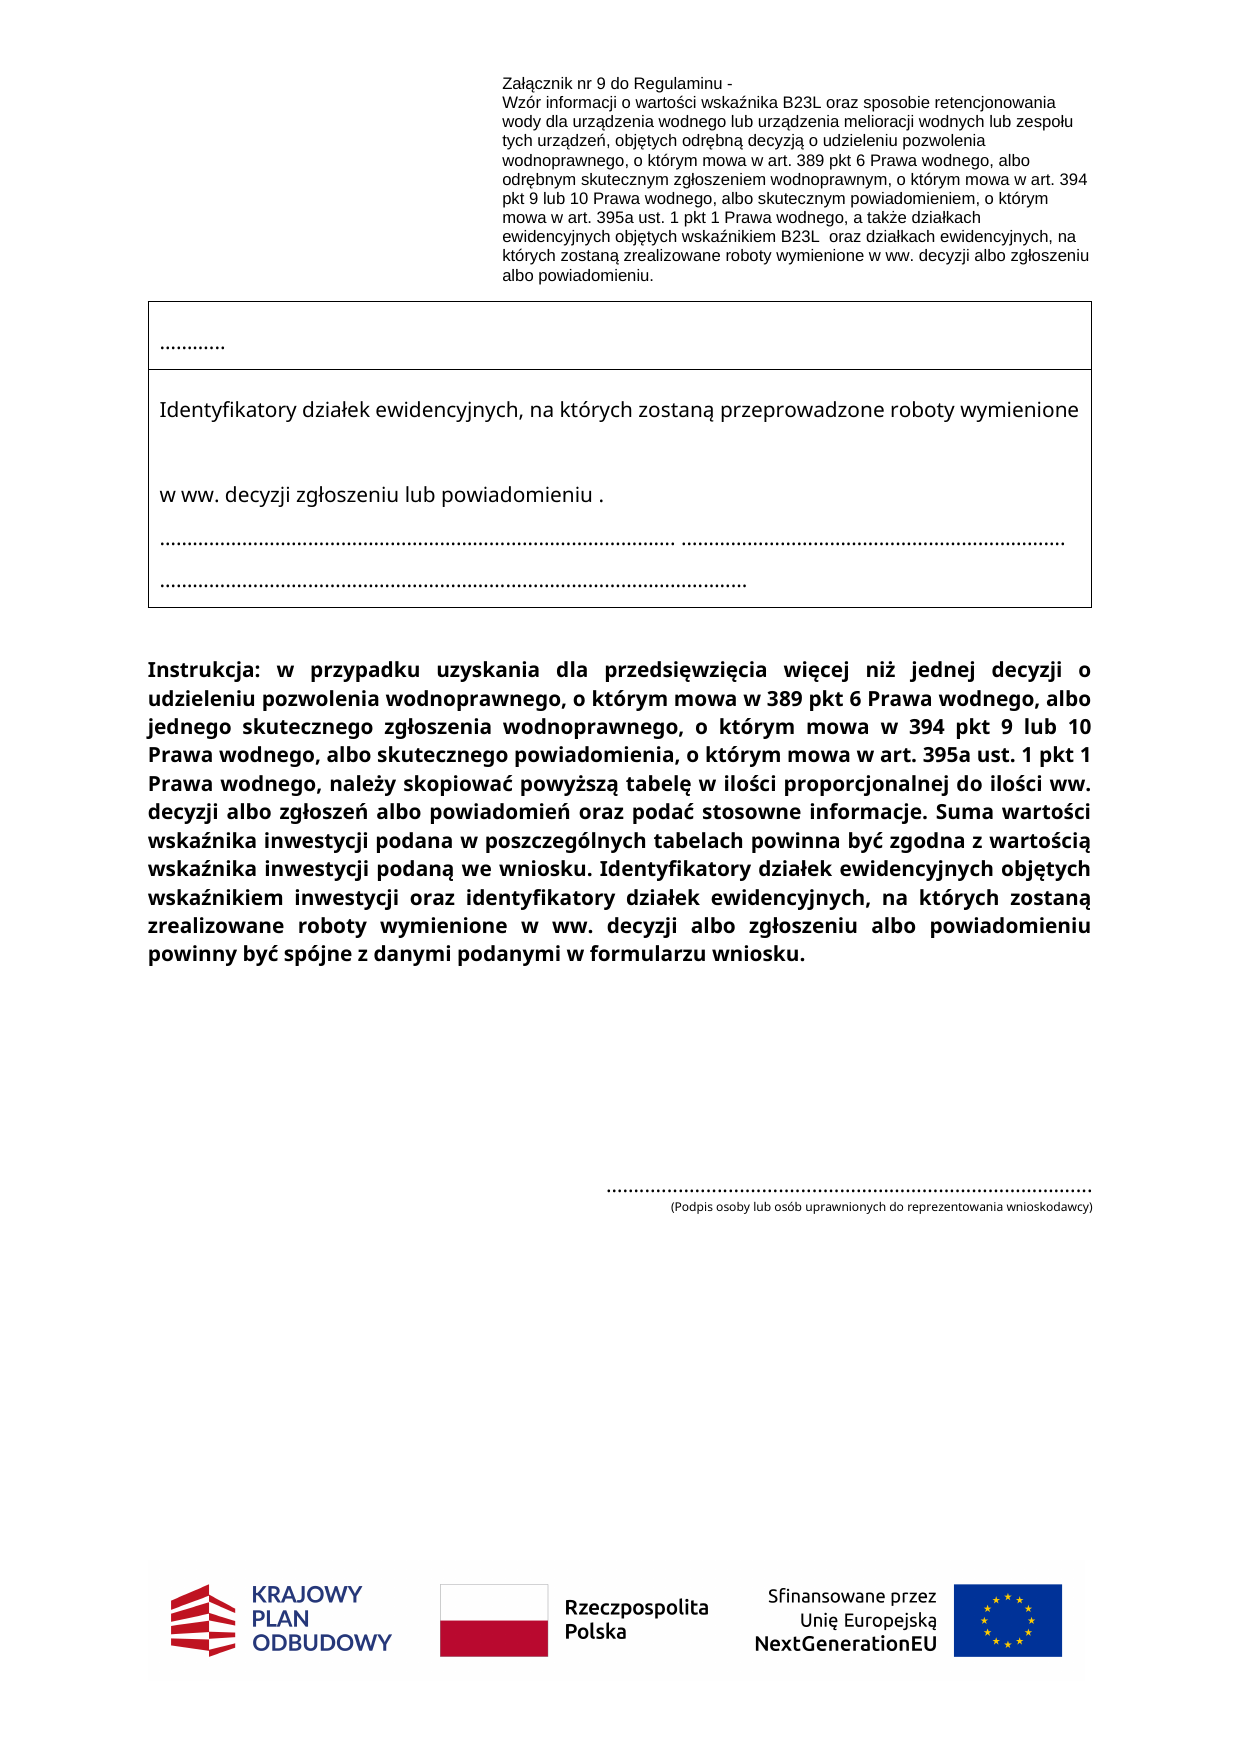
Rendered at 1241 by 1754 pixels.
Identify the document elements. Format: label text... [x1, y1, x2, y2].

text Instrukcja: w przypadku uzyskania dla przedsięwzięcia więcej niż jednej decyzji o udzieleniu pozwolenia wodnoprawnego, o którym mowa w 389 pkt 6 Prawa wodnego, albo jednego skutecznego zgłoszenia wodnoprawnego, o którym mowa w 394 pkt 9 lub 10 Prawa wodnego, albo skutecznego powiadomienia, o którym mowa w art. 395a ust. 1 pkt 1 Prawa wodnego, należy skopiować powyższą tabelę w ilości proporcjonalnej do ilości ww. decyzji albo zgłoszeń albo powiadomień oraz podać stosowne informacje. Suma wartości wskaźnika inwestycji podana w poszczególnych tabelach powinna być zgodna z wartością wskaźnika inwestycji podaną we wniosku. Identyfikatory działek ewidencyjnych objętych wskaźnikiem inwestycji oraz identyfikatory działek ewidencyjnych, na których zostaną zrealizowane roboty wymienione w ww. decyzji albo zgłoszeniu albo powiadomieniu powinny być spójne z danymi podanymi w formularzu wniosku. [148, 655, 1093, 968]
table_cell Identyfikatory działek ewidencyjnych objętych wskaźnikiem B23L………………………………..………………….. …………………………………………………………………………………………………………………………………………………………... [149, 302, 1091, 369]
text (Podpis osoby lub osób uprawnionych do reprezentowania wnioskodawcy) [148, 1198, 1093, 1227]
picture [147, 1560, 1085, 1681]
table_cell Identyfikatory działek ewidencyjnych, na których zostaną przeprowadzone roboty wymienione w ww. decyzji zgłoszeniu lub powiadomieniu .…………………………………………………………………………………. …………………………………………………………….…………………………………………………………………………………………..... [149, 370, 1091, 607]
text ……....................................…………………………………….... [148, 1170, 1093, 1198]
